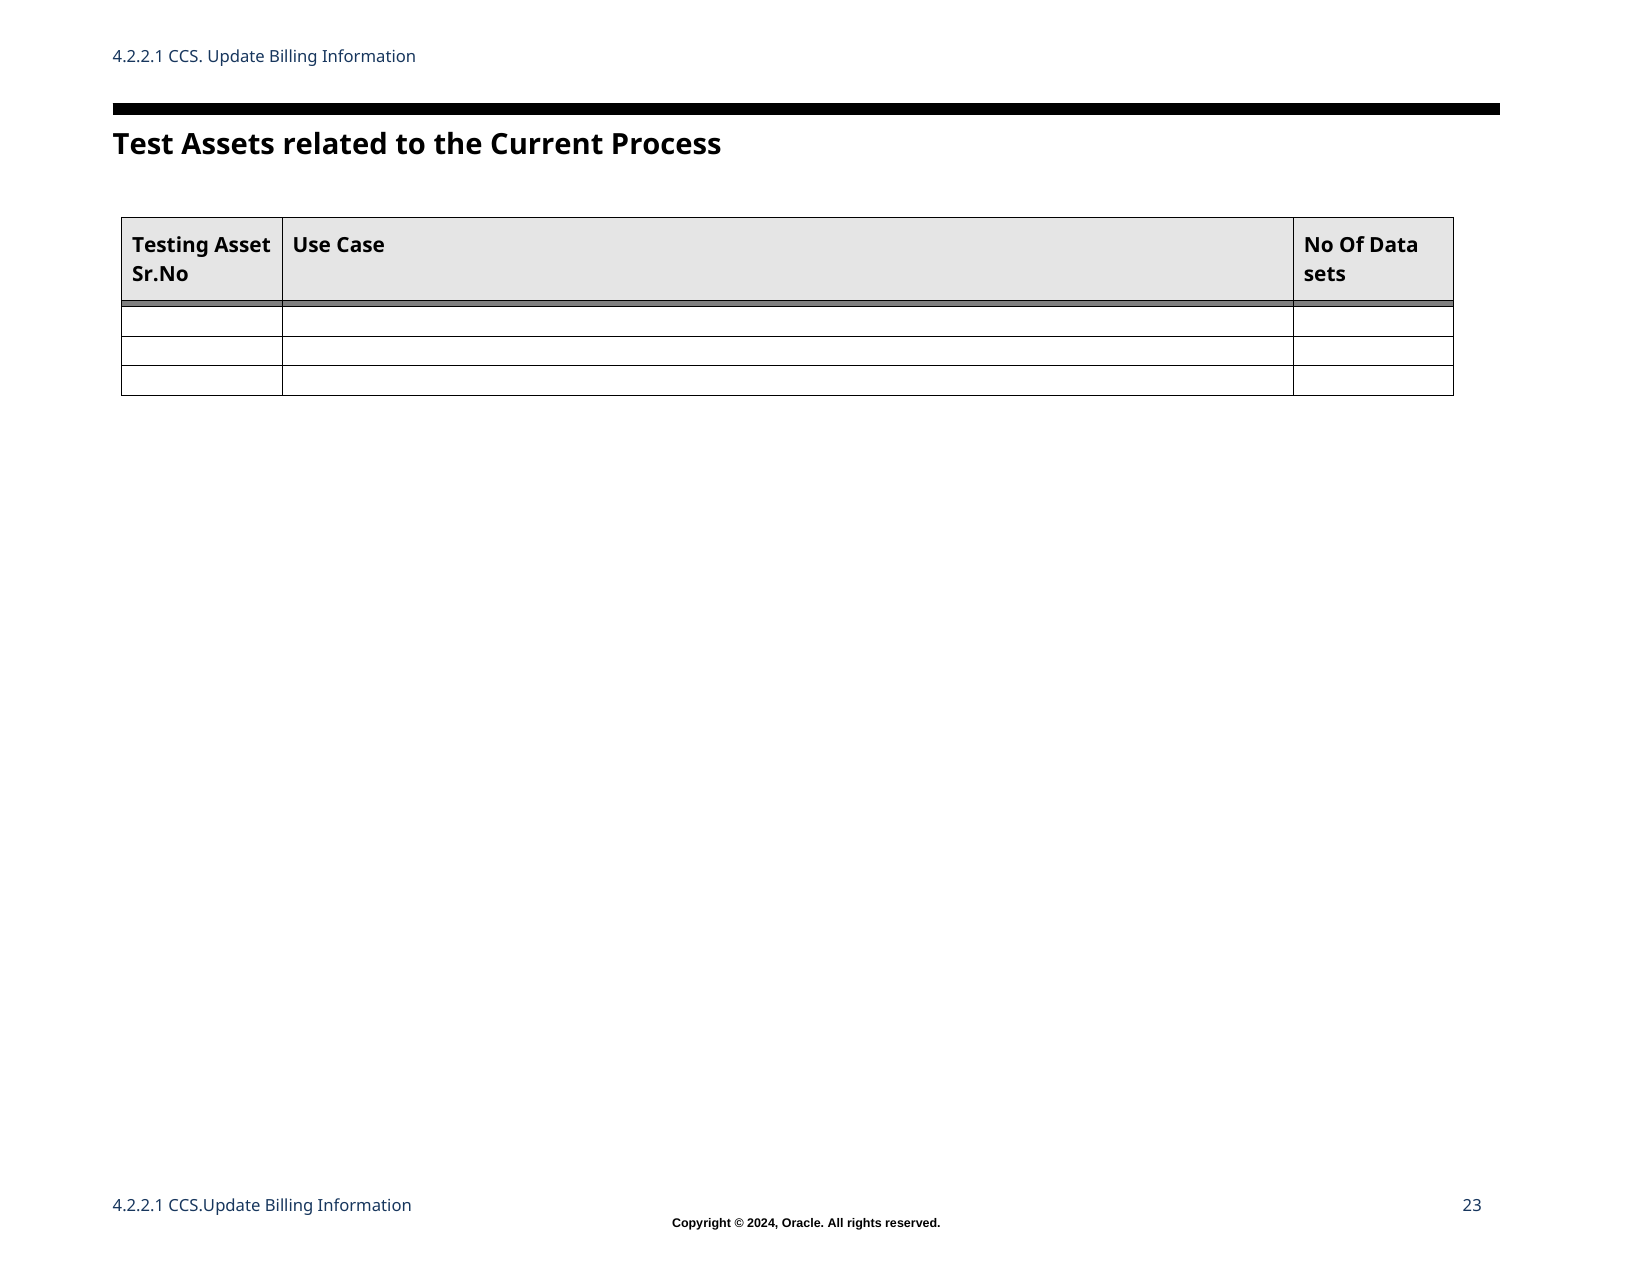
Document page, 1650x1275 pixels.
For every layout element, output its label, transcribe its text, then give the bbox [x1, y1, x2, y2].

table_cell [1294, 307, 1453, 336]
table_cell [122, 337, 282, 365]
table_header Use Case [283, 218, 1293, 300]
table_cell [122, 307, 282, 336]
table_cell [283, 366, 1293, 394]
table_cell [122, 301, 282, 306]
table_cell [283, 337, 1293, 365]
table_header No Of Data sets [1294, 218, 1453, 300]
subtitle Test Assets related to the Current Process [112, 104, 1500, 163]
table_cell [1294, 366, 1453, 394]
table_cell [283, 301, 1293, 306]
table_header Testing Asset Sr.No [122, 218, 282, 300]
table_cell [1294, 337, 1453, 365]
table_cell [122, 366, 282, 394]
table_cell [1294, 301, 1453, 306]
table_cell [283, 307, 1293, 336]
